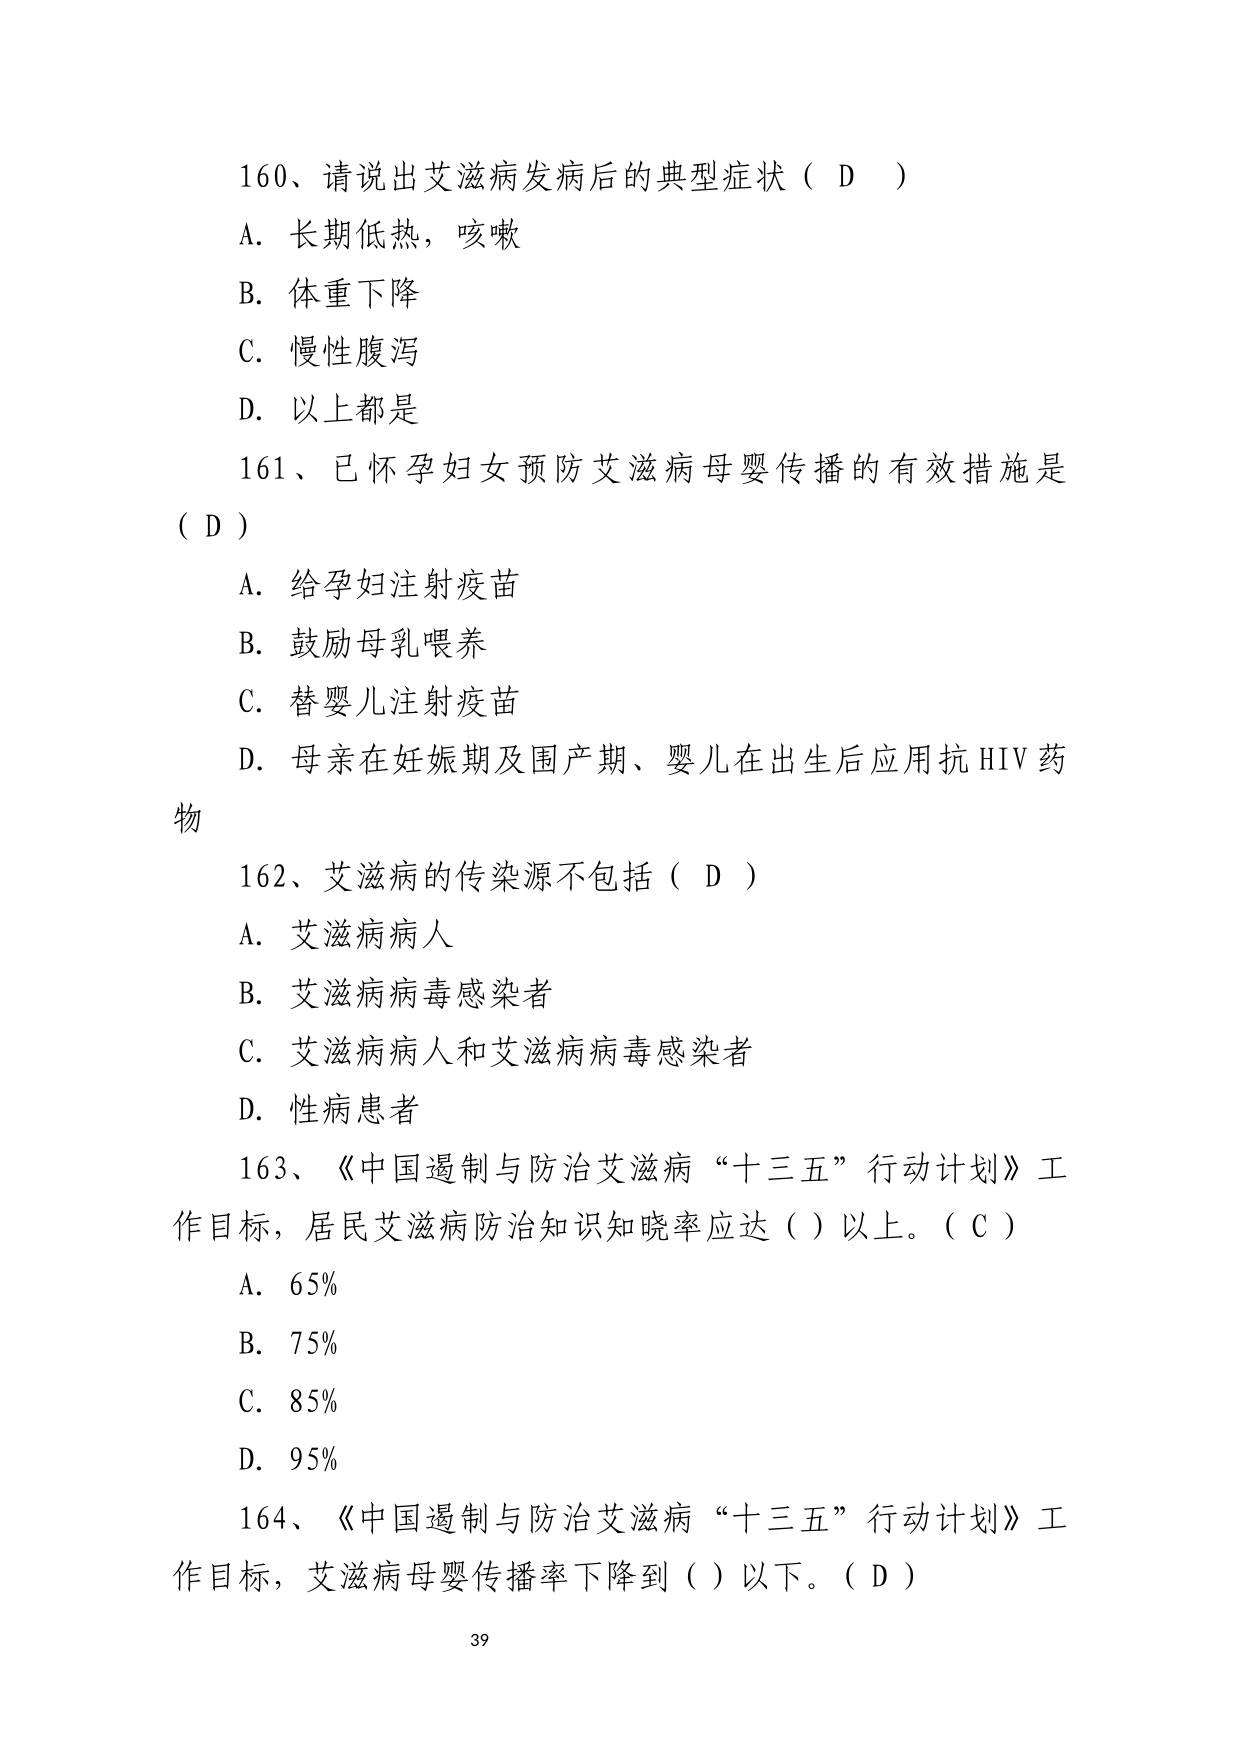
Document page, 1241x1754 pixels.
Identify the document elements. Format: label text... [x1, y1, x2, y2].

text B. 体重下降 [171, 258, 1069, 317]
text D. 以上都是 [171, 375, 1069, 433]
text D．95% [171, 1425, 1069, 1483]
text A．65% [171, 1250, 1069, 1308]
text B．75% [171, 1308, 1069, 1367]
text A. 长期低热，咳嗽 [171, 200, 1069, 258]
text C. 慢性腹泻 [171, 317, 1069, 375]
text B. 鼓励母乳喂养 [171, 608, 1069, 667]
text B. 艾滋病病毒感染者 [171, 958, 1069, 1017]
text C. 艾滋病病人和艾滋病病毒感染者 [171, 1017, 1069, 1075]
text 161、已怀孕妇女预防艾滋病母婴传播的有效措施是( D ) [171, 433, 1069, 550]
text A. 给孕妇注射疫苗 [171, 550, 1069, 608]
text 162、艾滋病的传染源不包括（ D ） [171, 842, 1069, 900]
text 164、《中国遏制与防治艾滋病“十三五”行动计划》工作目标，艾滋病母婴传播率下降到（）以下。( D ) [171, 1483, 1069, 1600]
text 163、《中国遏制与防治艾滋病“十三五”行动计划》工作目标，居民艾滋病防治知识知晓率应达（）以上。( C ) [171, 1133, 1069, 1250]
text C. 替婴儿注射疫苗 [171, 667, 1069, 725]
text C．85% [171, 1367, 1069, 1425]
text D. 性病患者 [171, 1075, 1069, 1133]
text A. 艾滋病病人 [171, 900, 1069, 958]
text 160、请说出艾滋病发病后的典型症状（ D ） [171, 142, 1069, 200]
text D．母亲在妊娠期及围产期、婴儿在出生后应用抗HIV药物 [171, 725, 1069, 842]
